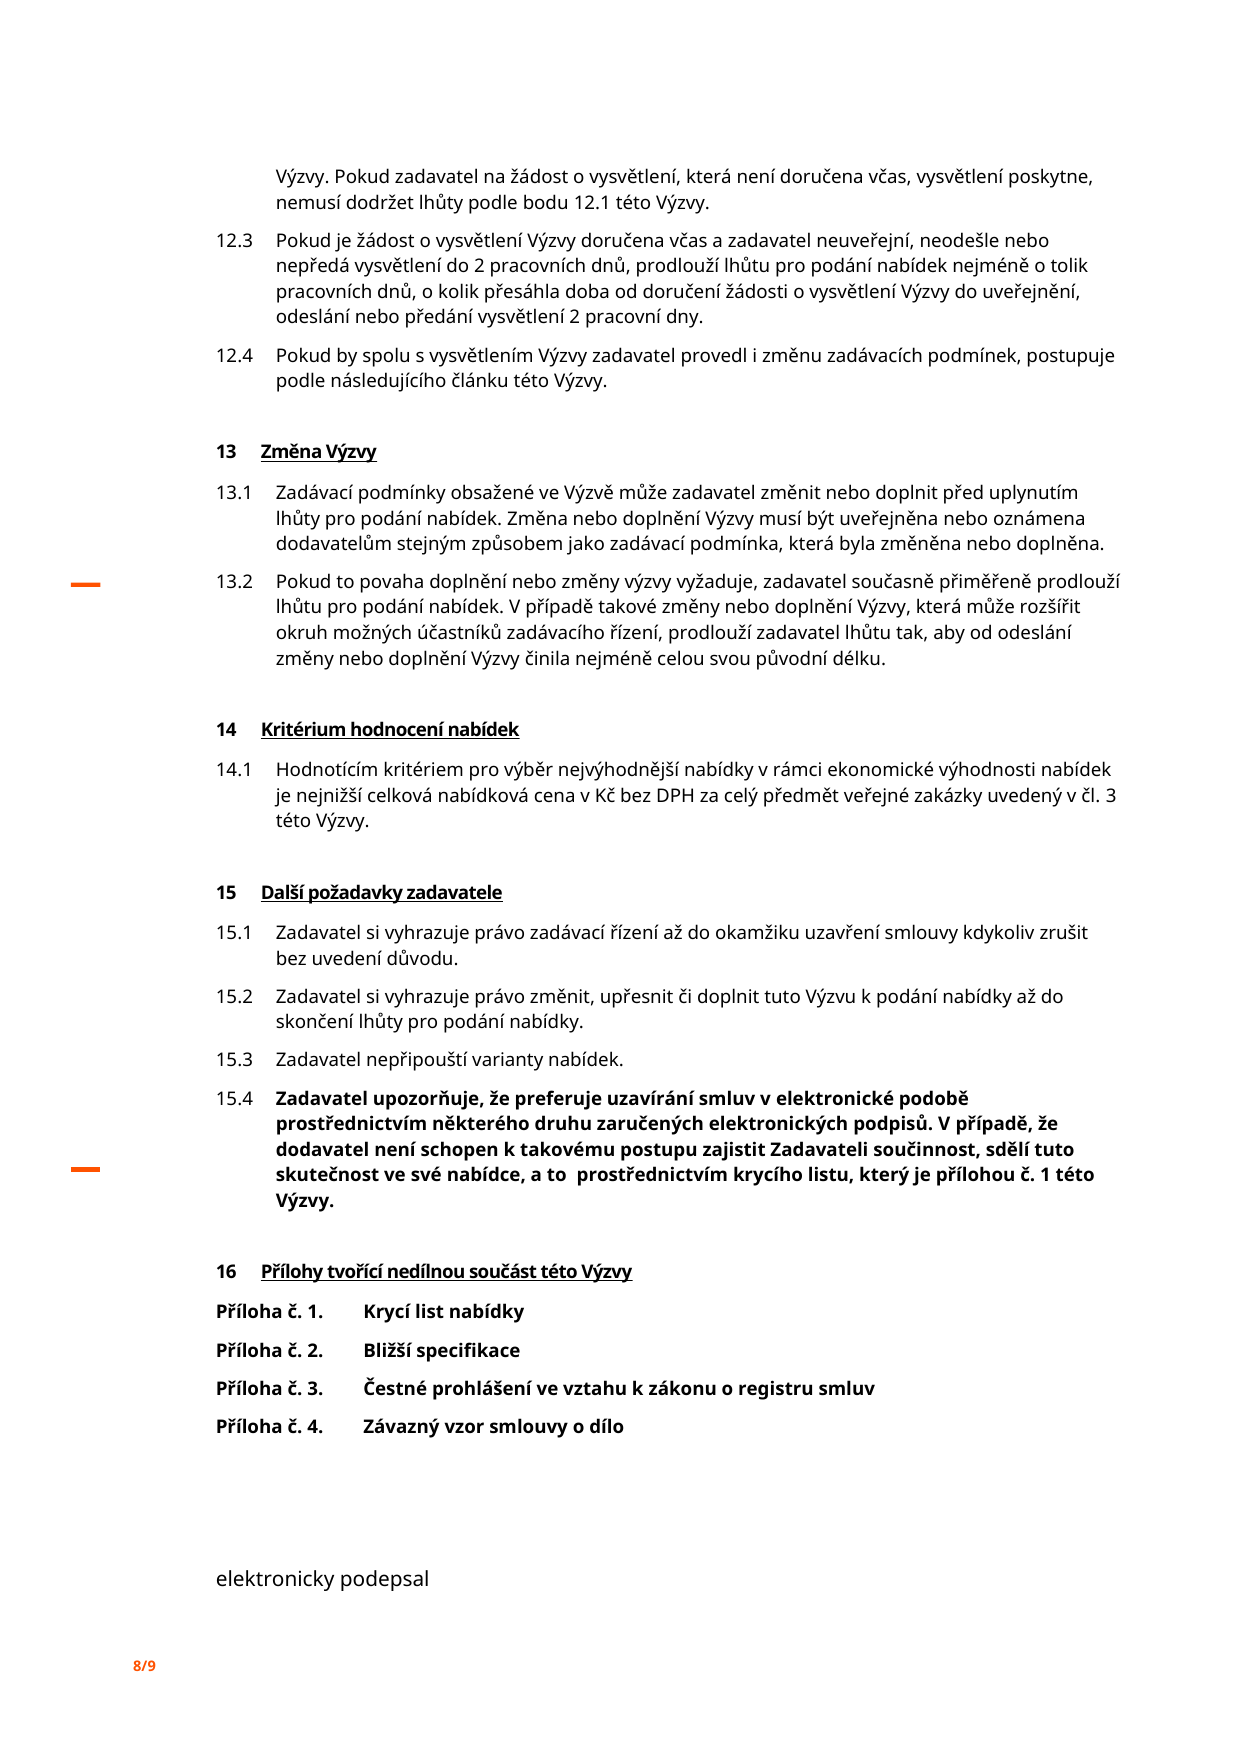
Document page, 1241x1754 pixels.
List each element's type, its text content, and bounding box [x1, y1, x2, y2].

list Čestné prohlášení ve vztahu k zákonu o registru smluv [216, 1375, 1122, 1401]
subtitle Zadavatel si vyhrazuje právo změnit, upřesnit či doplnit tuto Výzvu k podání nabídky až do skončení lhůty pro podání nabídky. [216, 983, 1122, 1034]
subtitle Zadávací podmínky obsažené ve Výzvě může zadavatel změnit nebo doplnit před uplynutím lhůty pro podání nabídek. Změna nebo doplnění Výzvy musí být uveřejněna nebo oznámena dodavatelům stejným způsobem jako zadávací podmínka, která byla změněna nebo doplněna. [216, 479, 1122, 556]
subtitle Pokud to povaha doplnění nebo změny výzvy vyžaduje, zadavatel současně přiměřeně prodlouží lhůtu pro podání nabídek. V případě takové změny nebo doplnění Výzvy, která může rozšířit okruh možných účastníků zadávacího řízení, prodlouží zadavatel lhůtu tak, aby od odeslání změny nebo doplnění Výzvy činila nejméně celou svou původní délku. [216, 568, 1122, 670]
subtitle Další požadavky zadavatele [216, 879, 1122, 905]
subtitle Zadavatel si vyhrazuje právo zadávací řízení až do okamžiku uzavření smlouvy kdykoliv zrušit bez uvedení důvodu. [216, 920, 1122, 971]
text elektronicky podepsal [216, 1564, 1122, 1592]
subtitle Zadavatel upozorňuje, že preferuje uzavírání smluv v elektronické podobě prostřednictvím některého druhu zaručených elektronických podpisů. V případě, že dodavatel není schopen k takovému postupu zajistit Zadavateli součinnost, sdělí tuto skutečnost ve své nabídce, a to prostřednictvím krycího listu, který je přílohou č. 1 této Výzvy. [216, 1085, 1122, 1212]
subtitle Zadavatel nepřipouští varianty nabídek. [216, 1047, 1122, 1072]
subtitle Změna Výzvy [216, 439, 1122, 464]
subtitle Přílohy tvořící nedílnou součást této Výzvy [216, 1258, 1122, 1284]
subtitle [216, 164, 1122, 215]
list Bližší specifikace [216, 1337, 1122, 1362]
subtitle Pokud by spolu s vysvětlením Výzvy zadavatel provedl i změnu zadávacích podmínek, postupuje podle následujícího článku této Výzvy. [216, 342, 1122, 393]
list Krycí list nabídky [216, 1299, 1122, 1324]
subtitle Hodnotícím kritériem pro výběr nejvýhodnější nabídky v rámci ekonomické výhodnosti nabídek je nejnižší celková nabídková cena v Kč bez DPH za celý předmět veřejné zakázky uvedený v čl. 3 této Výzvy. [216, 757, 1122, 833]
subtitle Kritérium hodnocení nabídek [216, 716, 1122, 742]
list Závazný vzor smlouvy o dílo [216, 1413, 1122, 1439]
subtitle Pokud je žádost o vysvětlení Výzvy doručena včas a zadavatel neuveřejní, neodešle nebo nepředá vysvětlení do 2 pracovních dnů, prodlouží lhůtu pro podání nabídek nejméně o tolik pracovních dnů, o kolik přesáhla doba od doručení žádosti o vysvětlení Výzvy do uveřejnění, odeslání nebo předání vysvětlení 2 pracovní dny. [216, 227, 1122, 329]
